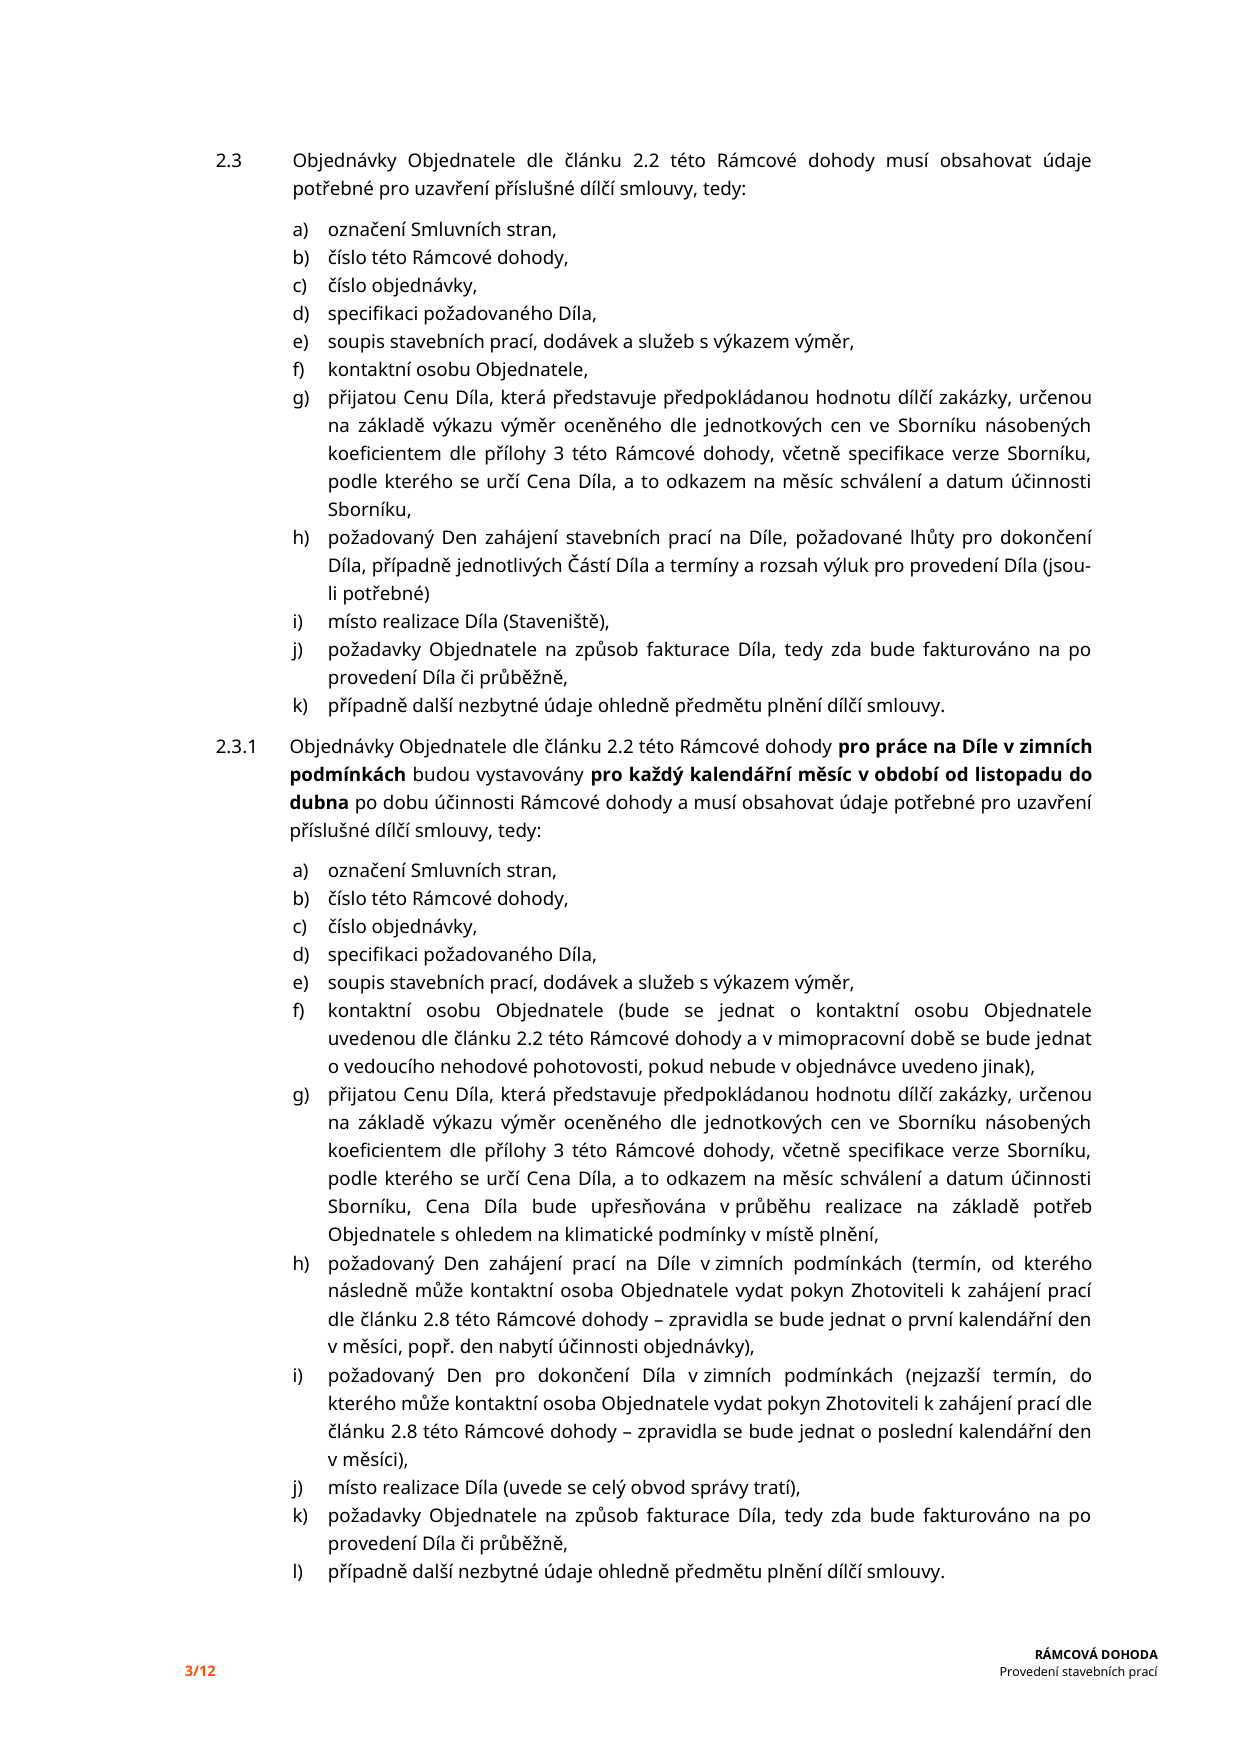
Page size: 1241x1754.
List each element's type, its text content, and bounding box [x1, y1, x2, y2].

text případně další nezbytné údaje ohledně předmětu plnění dílčí smlouvy. [292, 692, 1093, 718]
text požadovaný Den zahájení stavebních prací na Díle, požadované lhůty pro dokončení Díla, případně jednotlivých Částí Díla a termíny a rozsah výluk pro provedení Díla (jsou-li potřebné) [292, 524, 1093, 606]
text soupis stavebních prací, dodávek a služeb s výkazem výměr, [292, 969, 1093, 995]
text soupis stavebních prací, dodávek a služeb s výkazem výměr, [292, 328, 1093, 354]
text přijatou Cenu Díla, která představuje předpokládanou hodnotu dílčí zakázky, určenou na základě výkazu výměr oceněného dle jednotkových cen ve Sborníku násobených koeficientem dle přílohy 3 této Rámcové dohody, včetně specifikace verze Sborníku, podle kterého se určí Cena Díla, a to odkazem na měsíc schválení a datum účinnosti Sborníku, Cena Díla bude upřesňována v průběhu realizace na základě potřeb Objednatele s ohledem na klimatické podmínky v místě plnění, [292, 1082, 1093, 1247]
text kontaktní osobu Objednatele (bude se jednat o kontaktní osobu Objednatele uvedenou dle článku 2.2 této Rámcové dohody a v mimopracovní době se bude jednat o vedoucího nehodové pohotovosti, pokud nebude v objednávce uvedeno jinak), [292, 998, 1093, 1079]
text číslo této Rámcové dohody, [292, 886, 1093, 911]
list označení Smluvních stran, [292, 857, 1093, 883]
text označení Smluvních stran, [292, 216, 1093, 242]
text specifikaci požadovaného Díla, [292, 300, 1093, 326]
text Objednávky Objednatele dle článku 2.2 této Rámcové dohody musí obsahovat údaje potřebné pro uzavření příslušné dílčí smlouvy, tedy: [216, 147, 1093, 201]
text případně další nezbytné údaje ohledně předmětu plnění dílčí smlouvy. [292, 1558, 1093, 1583]
text místo realizace Díla (Staveniště), [292, 608, 1093, 634]
text požadavky Objednatele na způsob fakturace Díla, tedy zda bude fakturováno na po provedení Díla či průběžně, [292, 1502, 1093, 1556]
text požadavky Objednatele na způsob fakturace Díla, tedy zda bude fakturováno na po provedení Díla či průběžně, [292, 636, 1093, 690]
text číslo objednávky, [292, 272, 1093, 298]
text místo realizace Díla (uvede se celý obvod správy tratí), [292, 1474, 1093, 1499]
text číslo této Rámcové dohody, [292, 244, 1093, 269]
text číslo objednávky, [292, 913, 1093, 939]
text specifikaci požadovaného Díla, [292, 942, 1093, 967]
text požadovaný Den zahájení prací na Díle v zimních podmínkách (termín, od kterého následně může kontaktní osoba Objednatele vydat pokyn Zhotoviteli k zahájení prací dle článku 2.8 této Rámcové dohody – zpravidla se bude jednat o první kalendářní den v měsíci, popř. den nabytí účinnosti objednávky), [292, 1250, 1093, 1359]
text požadovaný Den pro dokončení Díla v zimních podmínkách (nejzazší termín, do kterého může kontaktní osoba Objednatele vydat pokyn Zhotoviteli k zahájení prací dle článku 2.8 této Rámcové dohody – zpravidla se bude jednat o poslední kalendářní den v měsíci), [292, 1362, 1093, 1471]
list Objednávky Objednatele dle článku 2.2 této Rámcové dohody pro práce na Díle v zimních podmínkách budou vystavovány pro každý kalendářní měsíc v období od listopadu do dubna po dobu účinnosti Rámcové dohody a musí obsahovat údaje potřebné pro uzavření příslušné dílčí smlouvy, tedy: [216, 733, 1093, 842]
text přijatou Cenu Díla, která představuje předpokládanou hodnotu dílčí zakázky, určenou na základě výkazu výměr oceněného dle jednotkových cen ve Sborníku násobených koeficientem dle přílohy 3 této Rámcové dohody, včetně specifikace verze Sborníku, podle kterého se určí Cena Díla, a to odkazem na měsíc schválení a datum účinnosti Sborníku, [292, 384, 1093, 522]
text kontaktní osobu Objednatele, [292, 356, 1093, 382]
